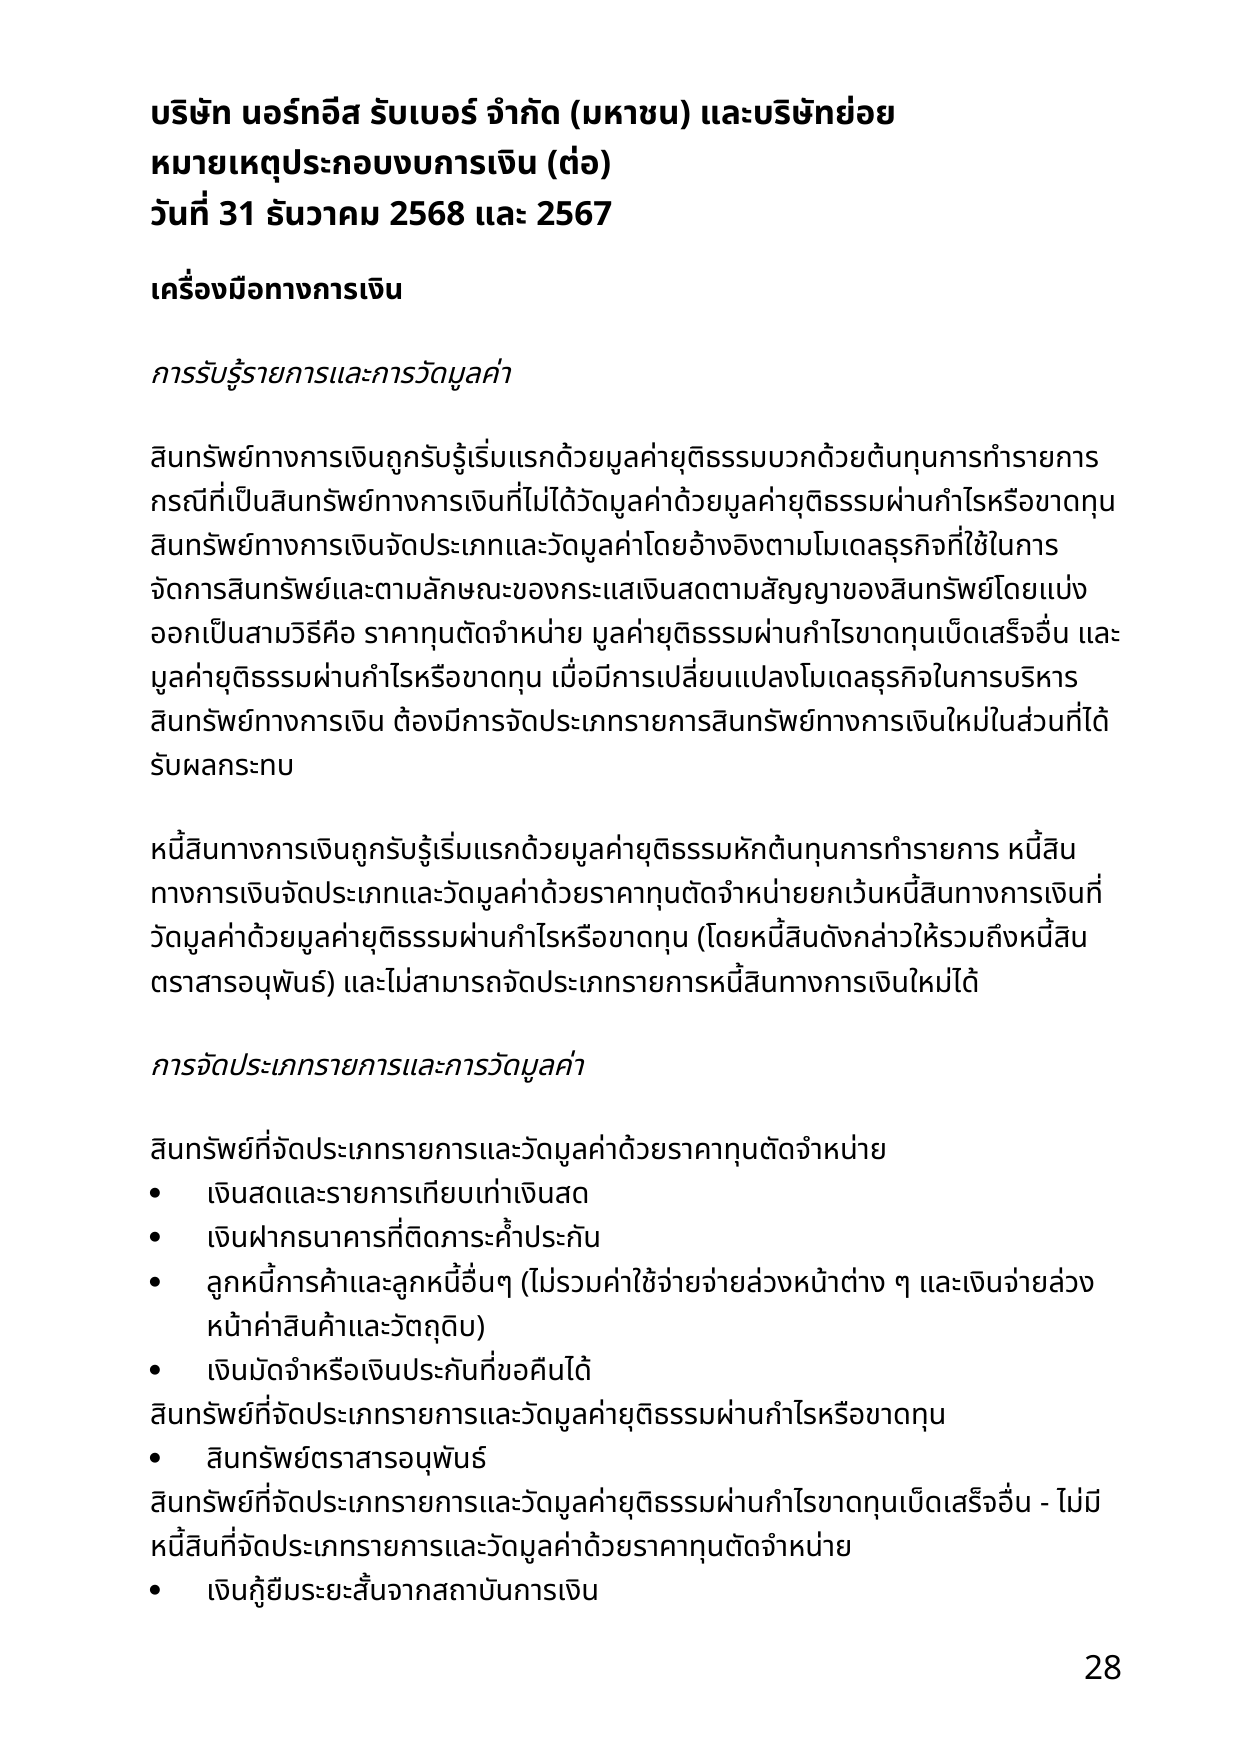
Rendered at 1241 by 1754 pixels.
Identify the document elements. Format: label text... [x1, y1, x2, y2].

list เงินกู้ยืมระยะสั้นจากสถาบันการเงิน [150, 1570, 1122, 1614]
text การรับรู้รายการและการวัดมูลค่า [150, 353, 1122, 397]
text หนี้สินทางการเงินถูกรับรู้เริ่มแรกด้วยมูลค่ายุติธรรมหักต้นทุนการทำรายการ หนี้สินทางการเงินจัดประเภทและวัดมูลค่าด้วยราคาทุนตัดจำหน่ายยกเว้นหนี้สินทางการเงินที่วัดมูลค่าด้วยมูลค่ายุติธรรมผ่านกำไรหรือขาดทุน (โดยหนี้สินดังกล่าวให้รวมถึงหนี้สินตราสารอนุพันธ์) และไม่สามารถจัดประเภทรายการหนี้สินทางการเงินใหม่ได้ [150, 828, 1122, 1005]
text หนี้สินที่จัดประเภทรายการและวัดมูลค่าด้วยราคาทุนตัดจำหน่าย [150, 1526, 1122, 1570]
list สินทรัพย์ตราสารอนุพันธ์ [150, 1437, 1122, 1482]
list เงินมัดจำหรือเงินประกันที่ขอคืนได้ [150, 1349, 1122, 1393]
text สินทรัพย์ที่จัดประเภทรายการและวัดมูลค่ายุติธรรมผ่านกำไรหรือขาดทุน [150, 1393, 1122, 1437]
subtitle เครื่องมือทางการเงิน [150, 269, 1122, 313]
text สินทรัพย์ทางการเงินถูกรับรู้เริ่มแรกด้วยมูลค่ายุติธรรมบวกด้วยต้นทุนการทำรายการกรณีที่เป็นสินทรัพย์ทางการเงินที่ไม่ได้วัดมูลค่าด้วยมูลค่ายุติธรรมผ่านกำไรหรือขาดทุน สินทรัพย์ทางการเงินจัดประเภทและวัดมูลค่าโดยอ้างอิงตามโมเดลธุรกิจที่ใช้ในการจัดการสินทรัพย์และตามลักษณะของกระแสเงินสดตามสัญญาของสินทรัพย์โดยแบ่งออกเป็นสามวิธีคือ ราคาทุนตัดจำหน่าย มูลค่ายุติธรรมผ่านกำไรขาดทุนเบ็ดเสร็จอื่น และมูลค่ายุติธรรมผ่านกำไรหรือขาดทุน เมื่อมีการเปลี่ยนแปลงโมเดลธุรกิจในการบริหารสินทรัพย์ทางการเงิน ต้องมีการจัดประเภทรายการสินทรัพย์ทางการเงินใหม่ในส่วนที่ได้รับผลกระทบ [150, 436, 1122, 789]
list ลูกหนี้การค้าและลูกหนี้อื่นๆ (ไม่รวมค่าใช้จ่ายจ่ายล่วงหน้าต่าง ๆ และเงินจ่ายล่วงหน้าค่าสินค้าและวัตถุดิบ) [150, 1261, 1122, 1349]
text สินทรัพย์ที่จัดประเภทรายการและวัดมูลค่ายุติธรรมผ่านกำไรขาดทุนเบ็ดเสร็จอื่น - ไม่มี [150, 1482, 1122, 1526]
list เงินสดและรายการเทียบเท่าเงินสด [150, 1173, 1122, 1217]
text สินทรัพย์ที่จัดประเภทรายการและวัดมูลค่าด้วยราคาทุนตัดจำหน่าย [150, 1129, 1122, 1173]
text การจัดประเภทรายการและการวัดมูลค่า [150, 1045, 1122, 1089]
list เงินฝากธนาคารที่ติดภาระค้ำประกัน [150, 1217, 1122, 1261]
